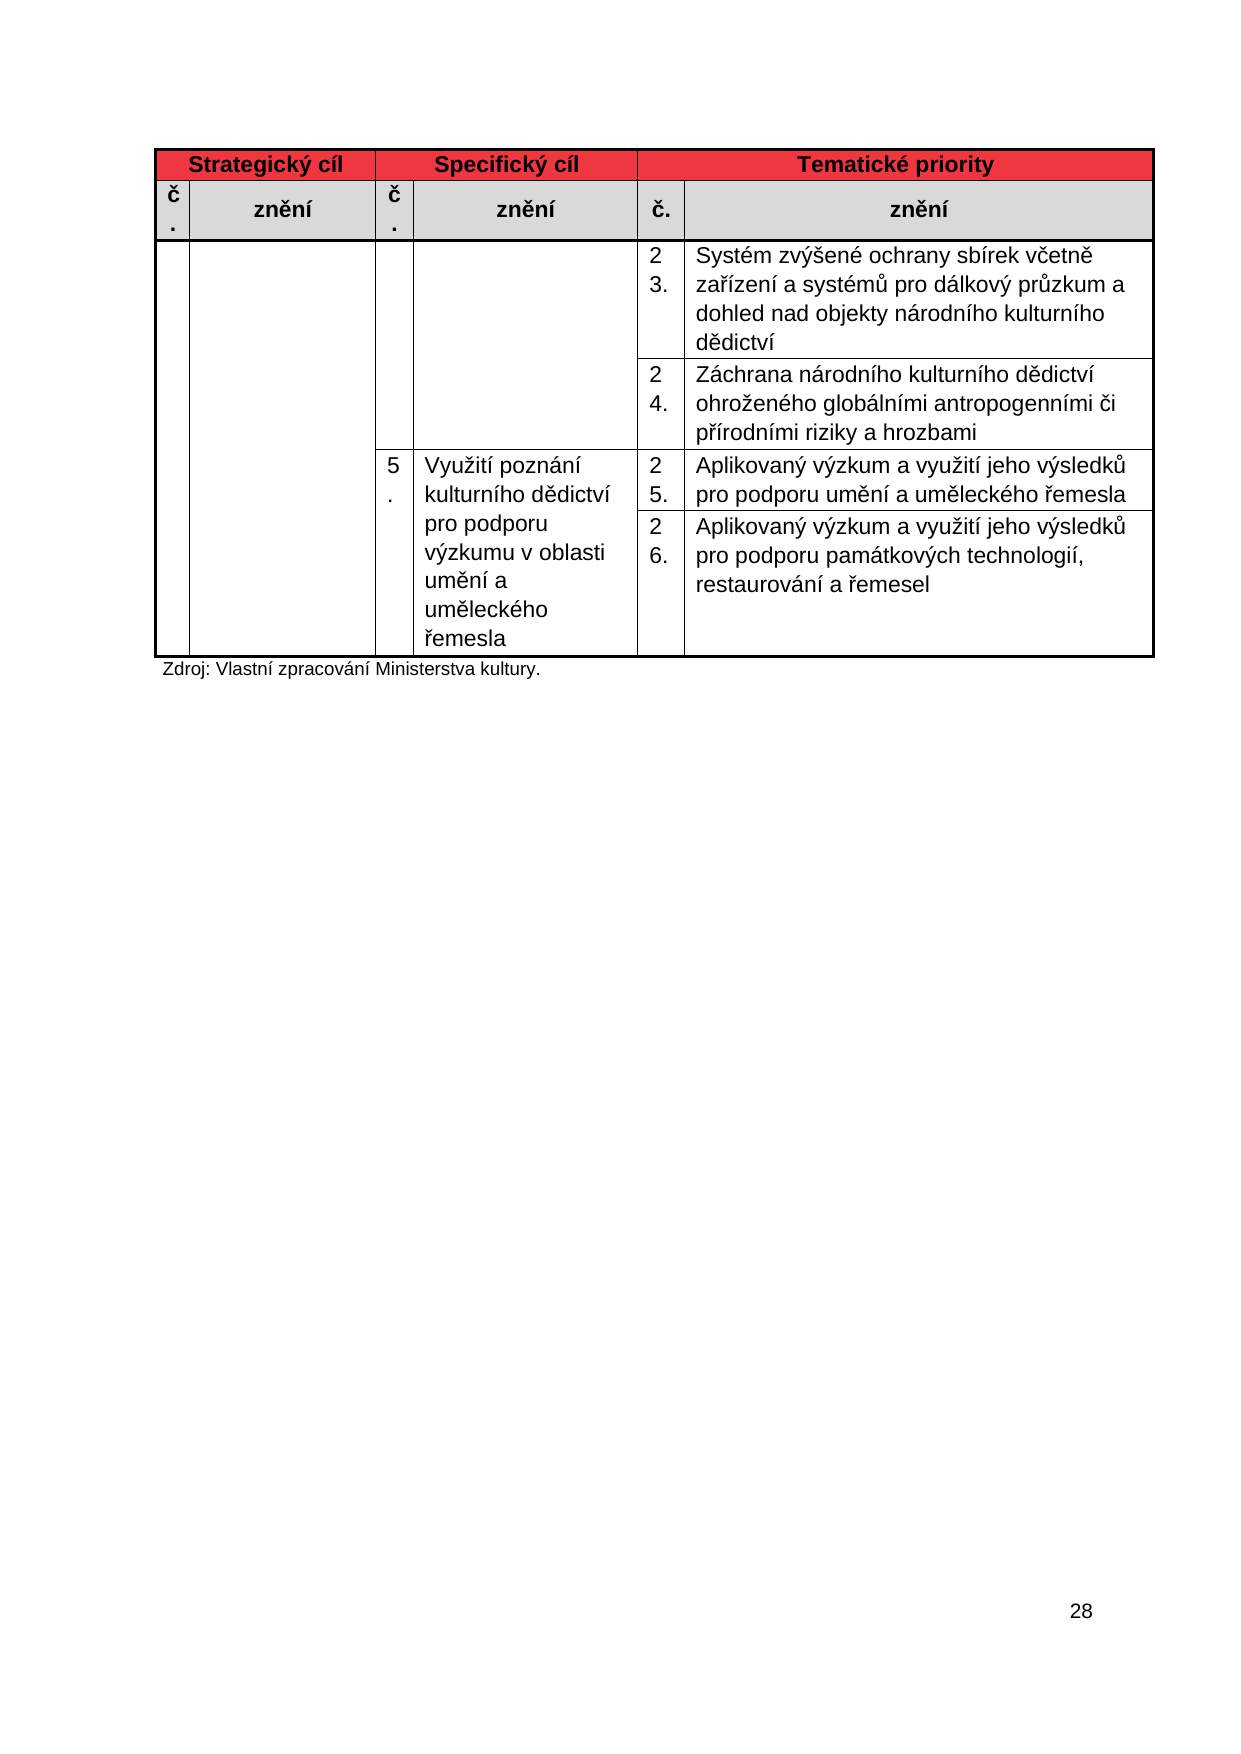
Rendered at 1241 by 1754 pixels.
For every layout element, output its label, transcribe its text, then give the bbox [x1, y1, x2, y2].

table_cell č. [157, 181, 189, 239]
table_cell Využití poznání kulturního dědictví pro podporu výzkumu v oblasti umění a uměleckého řemesla [414, 450, 637, 654]
table_header Tematické priority [638, 151, 1152, 180]
table_cell Systém zvýšené ochrany sbírek včetně zařízení a systémů pro dálkový průzkum a dohled nad objekty národního kulturního dědictví [685, 242, 1152, 358]
table_cell znění [685, 181, 1152, 239]
table_cell znění [414, 181, 637, 239]
table_cell č. [638, 181, 684, 239]
table_cell Aplikovaný výzkum a využití jeho výsledků pro podporu umění a uměleckého řemesla [685, 450, 1152, 510]
text Zdroj: Vlastní zpracování Ministerstva kultury. [162, 658, 1092, 679]
table_header Strategický cíl [157, 151, 375, 180]
table_cell 25. [638, 450, 684, 510]
table_cell znění [190, 181, 375, 239]
table_header Specifický cíl [376, 151, 637, 180]
table_cell č. [376, 181, 413, 239]
table_cell Aplikovaný výzkum a využití jeho výsledků pro podporu památkových technologií, restaurování a řemesel [685, 511, 1152, 654]
table_cell Záchrana národního kulturního dědictví ohroženého globálními antropogenními či přírodními riziky a hrozbami [685, 359, 1152, 448]
table_cell 5. [376, 450, 413, 654]
table_cell 23. [638, 242, 684, 358]
table_cell 26. [638, 511, 684, 654]
table_cell 24. [638, 359, 684, 448]
